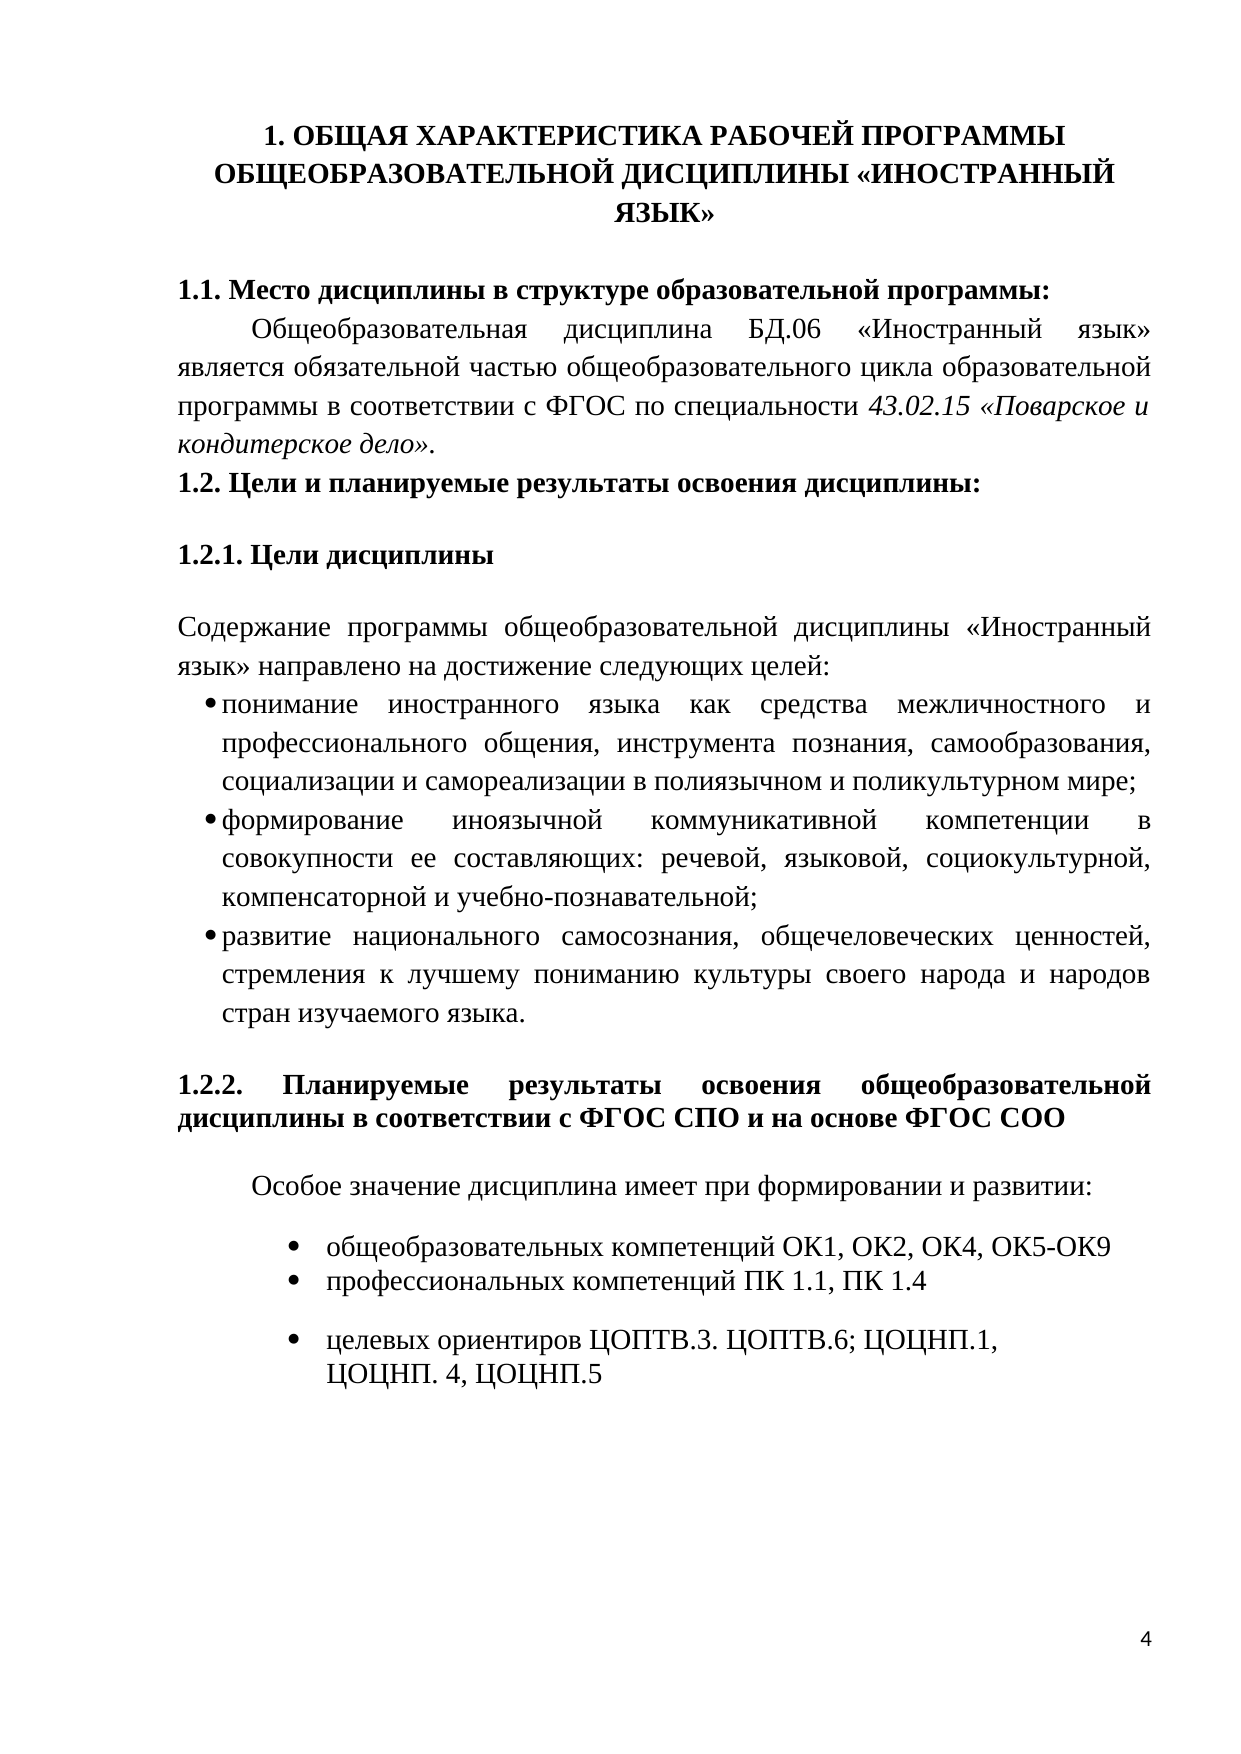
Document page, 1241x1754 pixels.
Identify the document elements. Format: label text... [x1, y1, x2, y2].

list понимание иностранного языка как средства межличностного и профессионального общения, инструмента познания, самообразования, социализации и самореализации в полиязычном и поликультурном мире; [206, 686, 1152, 797]
text Содержание программы общеобразовательной дисциплины «Иностранный язык» направлено на достижение следующих целей: [177, 609, 1152, 681]
text Общеобразовательная дисциплина БД.06 «Иностранный язык» является обязательной частью общеобразовательного цикла образовательной программы в соответствии с ФГОС по специальности 43.02.15 «Поварское и кондитерское дело». [177, 311, 1152, 460]
text 1.2. Цели и планируемые результаты освоения дисциплины: [177, 465, 1152, 498]
list целевых ориентиров ЦОПТВ.3. ЦОПТВ.6; ЦОЦНП.1, [288, 1322, 1152, 1356]
text 1. ОБЩАЯ ХАРАКТЕРИСТИКА РАБОЧЕЙ ПРОГРАММЫ ОБЩЕОБРАЗОВАТЕЛЬНОЙ ДИСЦИПЛИНЫ «ИНОСТРАННЫЙ ЯЗЫК» [177, 118, 1152, 229]
list общеобразовательных компетенций ОК1, ОК2, ОК4, ОК5-ОК9 [288, 1229, 1152, 1263]
text Особое значение дисциплина имеет при формировании и развитии: [177, 1168, 1152, 1201]
list ЦОЦНП. 4, ЦОЦНП.5 [326, 1356, 1152, 1389]
text 1.2.2. Планируемые результаты освоения общеобразовательной дисциплины в соответствии с ФГОС СПО и на основе ФГОС СОО [177, 1067, 1152, 1134]
text 1.1. Место дисциплины в структуре образовательной программы: [177, 272, 1152, 306]
list развитие национального самосознания, общечеловеческих ценностей, стремления к лучшему пониманию культуры своего народа и народов стран изучаемого языка. [206, 918, 1152, 1028]
list формирование иноязычной коммуникативной компетенции в совокупности ее составляющих: речевой, языковой, социокультурной, компенсаторной и учебно-познавательной; [206, 802, 1152, 913]
list профессиональных компетенций ПК 1.1, ПК 1.4 [288, 1263, 1152, 1296]
text 1.2.1. Цели дисциплины [177, 537, 1152, 571]
